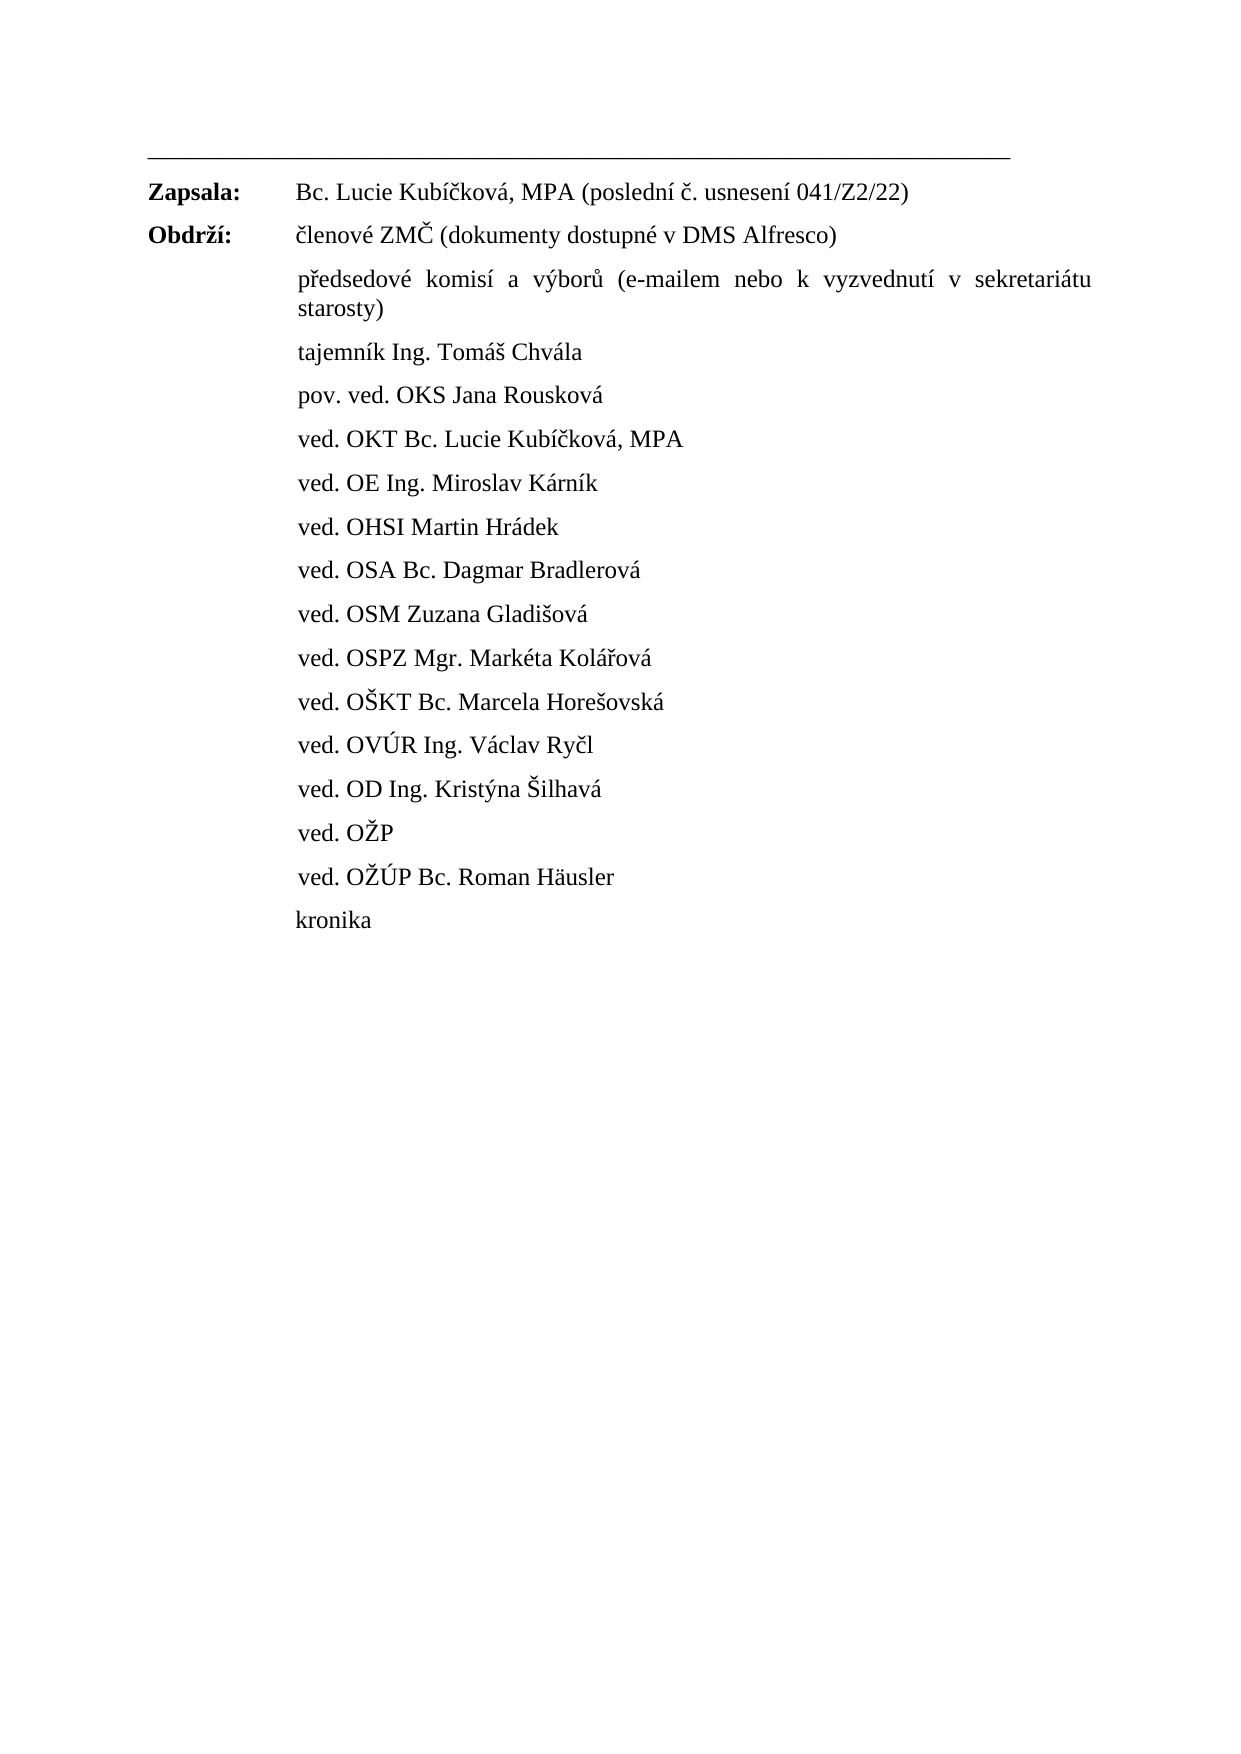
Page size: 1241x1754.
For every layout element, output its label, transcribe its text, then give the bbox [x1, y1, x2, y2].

text _____________________________________________________________________ [148, 133, 1093, 162]
text pov. ved. OKS Jana Rousková [223, 380, 1093, 409]
text ved. OE Ing. Miroslav Kárník [223, 468, 1093, 497]
text ved. OŠKT Bc. Marcela Horešovská [223, 687, 1093, 715]
text ved. OKT Bc. Lucie Kubíčková, MPA [223, 424, 1093, 453]
text ved. OŽÚP Bc. Roman Häusler [223, 862, 1093, 890]
text tajemník Ing. Tomáš Chvála [223, 337, 1093, 365]
text ved. OŽP [223, 818, 1093, 847]
text ved. OSPZ Mgr. Markéta Kolářová [223, 643, 1093, 672]
text ved. OSM Zuzana Gladišová [223, 599, 1093, 628]
text ved. OVÚR Ing. Václav Ryčl [223, 730, 1093, 759]
text Obdrží: členové ZMČ (dokumenty dostupné v DMS Alfresco) [148, 220, 1093, 249]
text kronika [221, 905, 1093, 934]
text ved. OSA Bc. Dagmar Bradlerová [223, 555, 1093, 584]
text Zapsala: Bc. Lucie Kubíčková, MPA (poslední č. usnesení 041/Z2/22) [148, 177, 1093, 205]
text předsedové komisí a výborů (e-mailem nebo k vyzvednutí v sekretariátu starosty) [298, 264, 1093, 322]
text ved. OD Ing. Kristýna Šilhavá [223, 774, 1093, 803]
text ved. OHSI Martin Hrádek [223, 512, 1093, 540]
